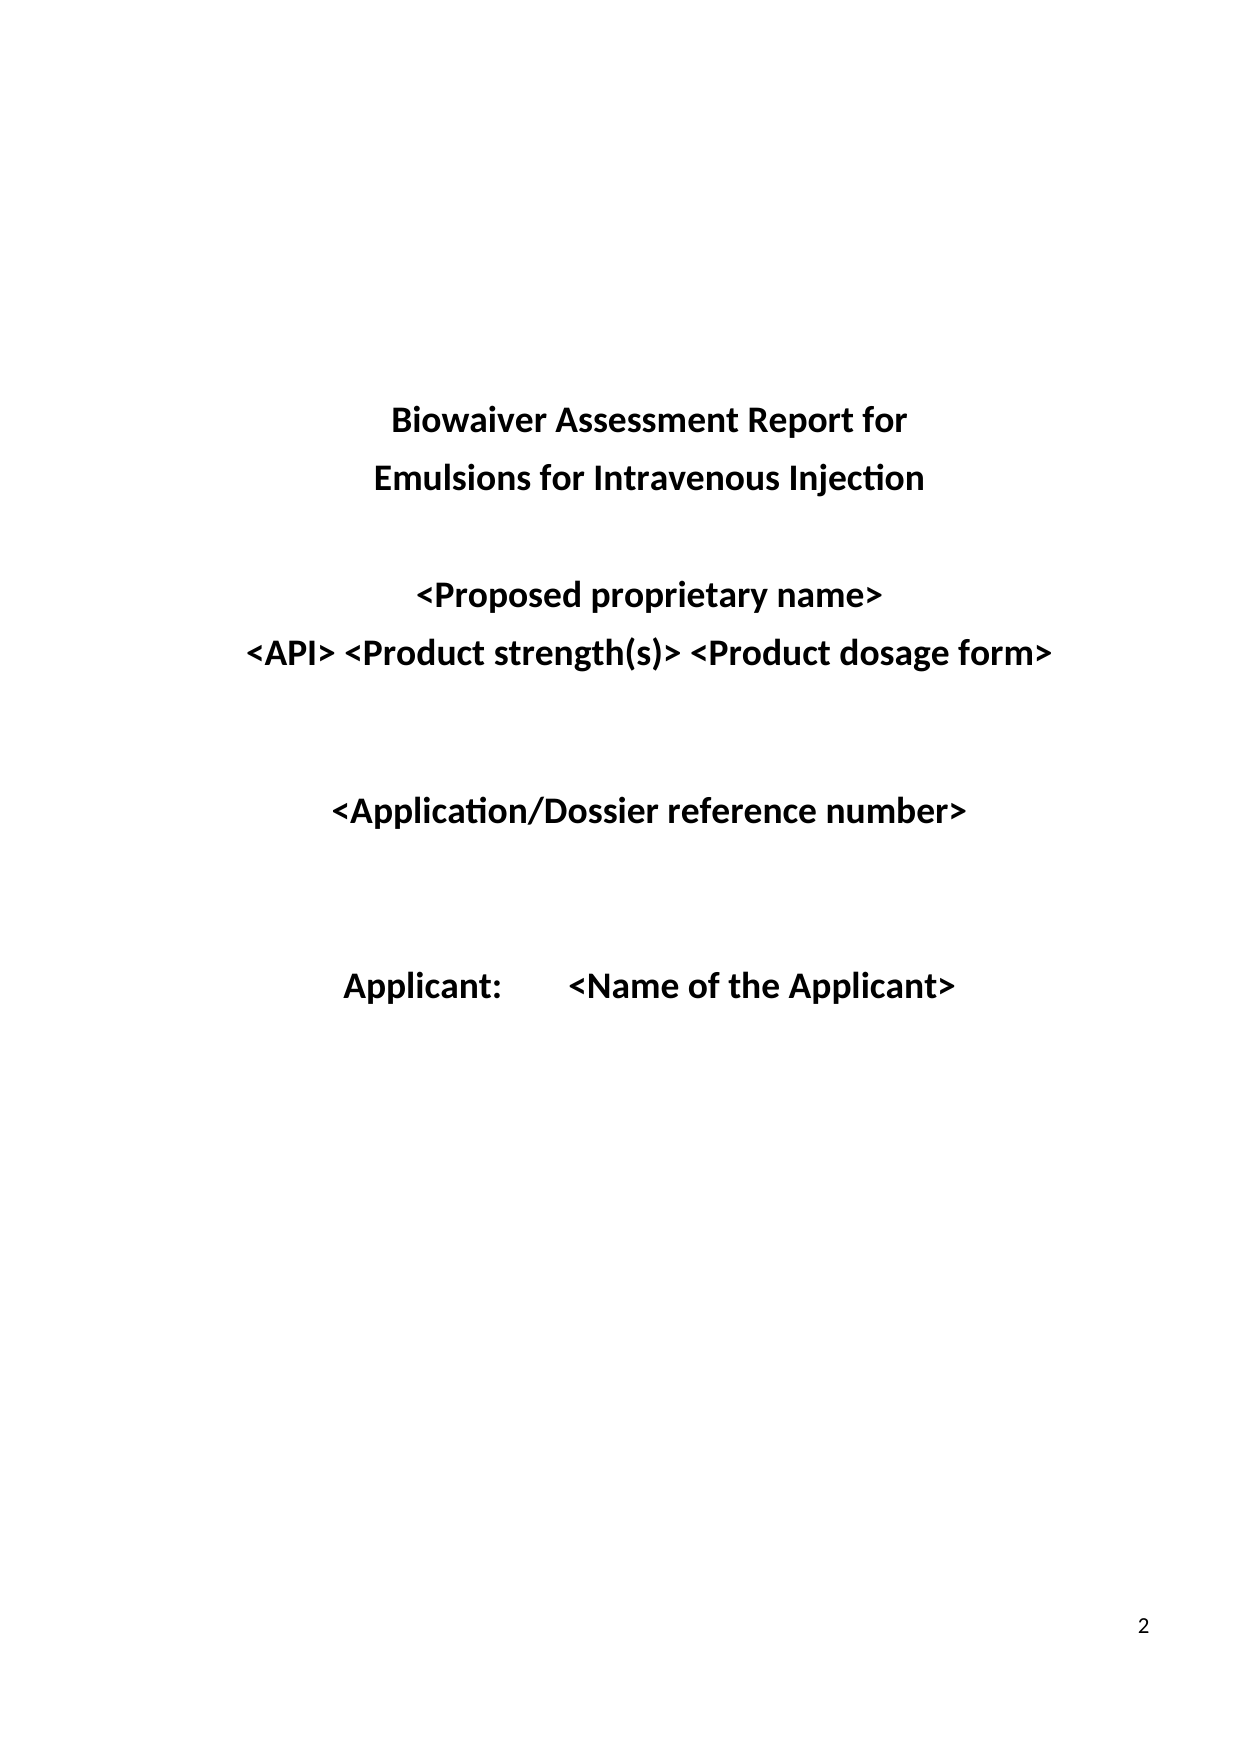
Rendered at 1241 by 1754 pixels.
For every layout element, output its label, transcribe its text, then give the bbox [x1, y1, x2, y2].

text <Proposed proprietary name> [150, 571, 1149, 617]
text Applicant: <Name of the Applicant> [150, 962, 1149, 1008]
text <Application/Dossier reference number> [150, 787, 1149, 833]
text Emulsions for Intravenous Injection [150, 454, 1149, 500]
text <API> <Product strength(s)> <Product dosage form> [150, 629, 1149, 675]
text Biowaiver Assessment Report for [150, 396, 1149, 442]
